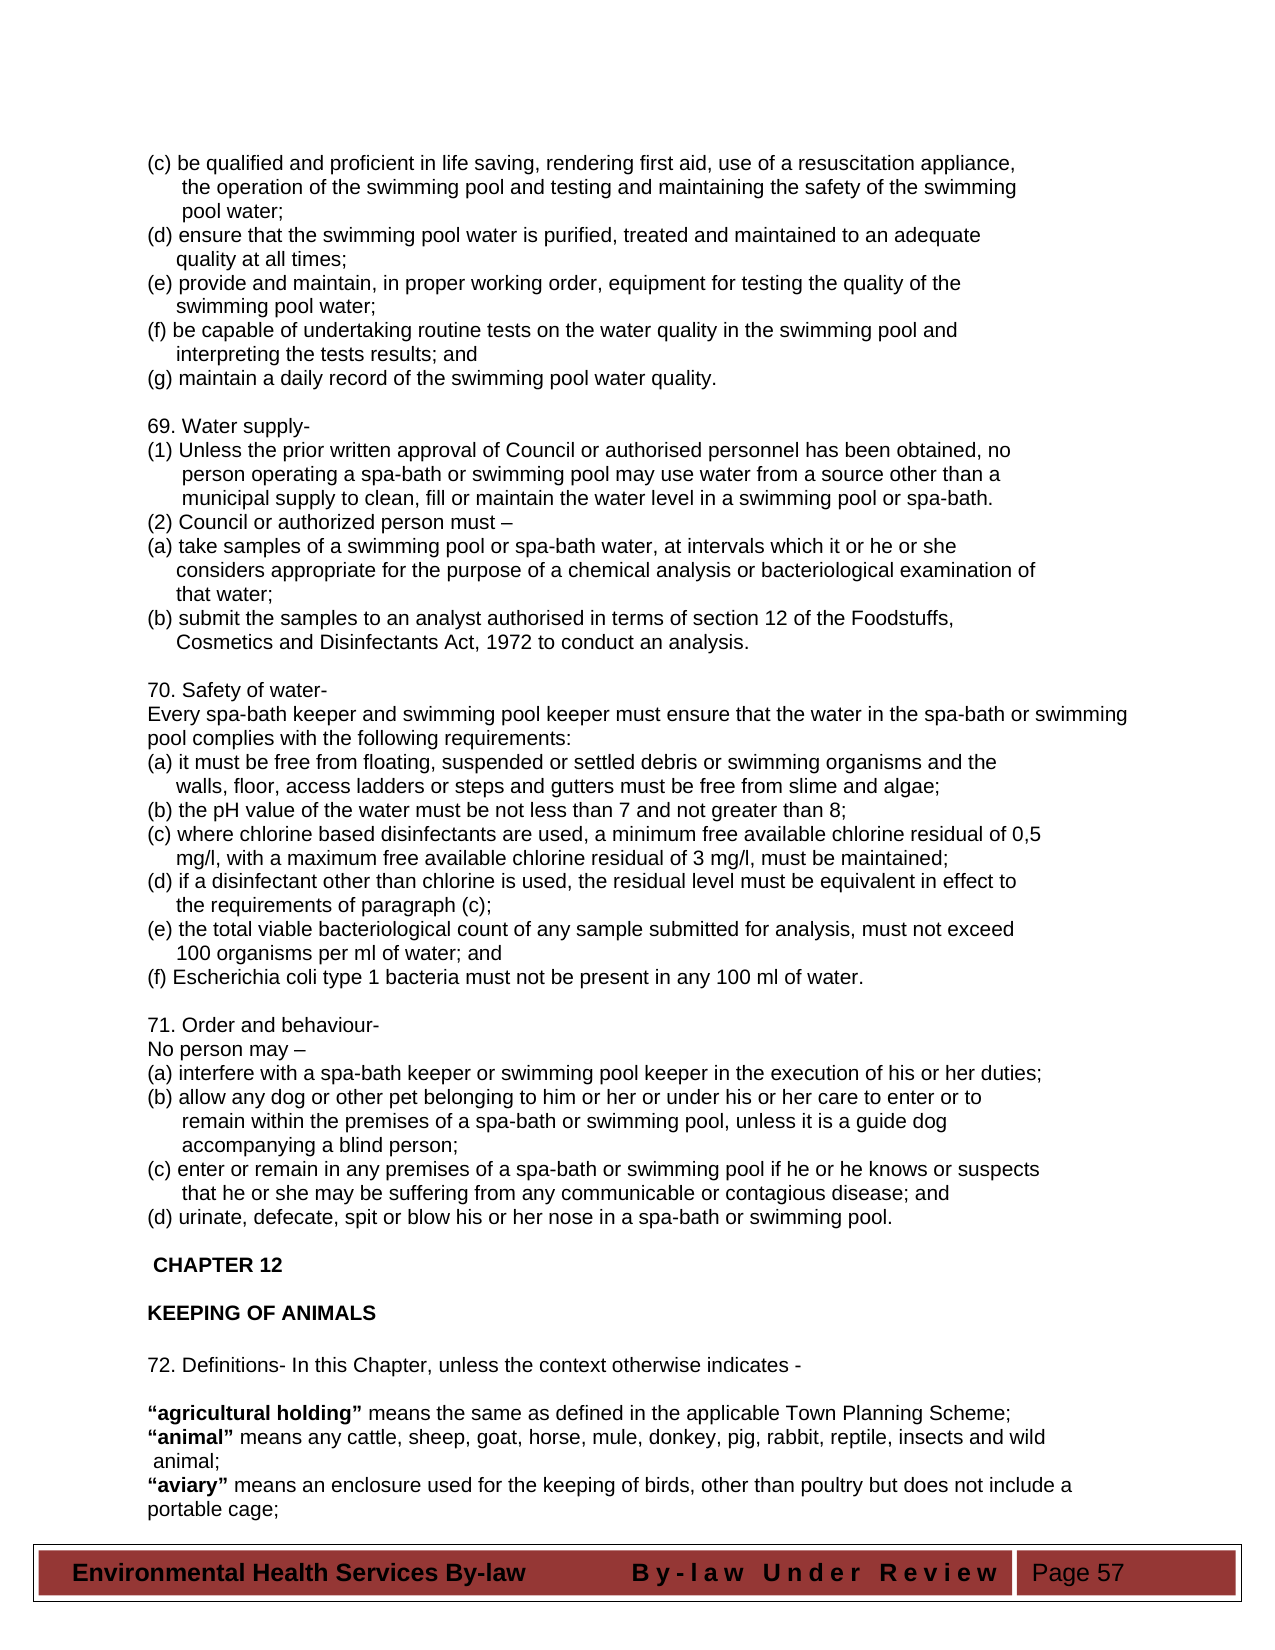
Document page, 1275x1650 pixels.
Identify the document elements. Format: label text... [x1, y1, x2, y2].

text (b) the pH value of the water must be not less than 7 and not greater than 8; [147, 797, 1153, 821]
text quality at all times; [147, 246, 1153, 270]
text (2) Council or authorized person must – [147, 510, 1153, 534]
text No person may – [147, 1037, 1153, 1061]
text CHAPTER 12 [147, 1253, 1153, 1277]
text swimming pool water; [147, 294, 1153, 318]
text (g) maintain a daily record of the swimming pool water quality. [147, 366, 1153, 390]
text mg/l, with a maximum free available chlorine residual of 3 mg/l, must be maintained; [147, 845, 1153, 869]
text person operating a spa-bath or swimming pool may use water from a source other than a [147, 462, 1153, 486]
text 69. Water supply- [147, 414, 1153, 438]
text pool water; [147, 198, 1153, 222]
text (f) be capable of undertaking routine tests on the water quality in the swimming pool and [147, 318, 1153, 342]
text accompanying a blind person; [147, 1133, 1153, 1157]
text (d) ensure that the swimming pool water is purified, treated and maintained to an adequate [147, 222, 1153, 246]
text interpreting the tests results; and [147, 342, 1153, 366]
text animal; [147, 1449, 1153, 1473]
text (b) submit the samples to an analyst authorised in terms of section 12 of the Foodstuffs, [147, 606, 1153, 630]
text (d) if a disinfectant other than chlorine is used, the residual level must be equivalent in effect to [147, 869, 1153, 893]
text (c) be qualified and proficient in life saving, rendering first aid, use of a resuscitation appliance, [147, 122, 1153, 174]
text “animal” means any cattle, sheep, goat, horse, mule, donkey, pig, rabbit, reptile, insects and wild [147, 1425, 1153, 1449]
text (b) allow any dog or other pet belonging to him or her or under his or her care to enter or to [147, 1085, 1153, 1109]
text 100 organisms per ml of water; and [147, 941, 1153, 965]
text (f) Escherichia coli type 1 bacteria must not be present in any 100 ml of water. [147, 965, 1153, 989]
text KEEPING OF ANIMALS [147, 1301, 1153, 1324]
text (e) the total viable bacteriological count of any sample submitted for analysis, must not exceed [147, 917, 1153, 941]
text walls, floor, access ladders or steps and gutters must be free from slime and algae; [147, 773, 1153, 797]
text (a) interfere with a spa-bath keeper or swimming pool keeper in the execution of his or her duties; [147, 1061, 1153, 1085]
text (d) urinate, defecate, spit or blow his or her nose in a spa-bath or swimming pool. [147, 1205, 1153, 1229]
text (c) where chlorine based disinfectants are used, a minimum free available chlorine residual of 0,5 [147, 821, 1153, 845]
text (c) enter or remain in any premises of a spa-bath or swimming pool if he or he knows or suspects [147, 1157, 1153, 1181]
text (e) provide and maintain, in proper working order, equipment for testing the quality of the [147, 270, 1153, 294]
text municipal supply to clean, fill or maintain the water level in a swimming pool or spa-bath. [147, 486, 1153, 510]
text 70. Safety of water- [147, 678, 1153, 702]
text “agricultural holding” means the same as defined in the applicable Town Planning Scheme; [147, 1401, 1153, 1425]
text that he or she may be suffering from any communicable or contagious disease; and [147, 1181, 1153, 1205]
text 72. Definitions- In this Chapter, unless the context otherwise indicates - [147, 1353, 1153, 1377]
text “aviary” means an enclosure used for the keeping of birds, other than poultry but does not include a portable cage; [147, 1473, 1153, 1521]
text remain within the premises of a spa-bath or swimming pool, unless it is a guide dog [147, 1109, 1153, 1133]
text (a) it must be free from floating, suspended or settled debris or swimming organisms and the [147, 749, 1153, 773]
text 71. Order and behaviour- [147, 1013, 1153, 1037]
text Cosmetics and Disinfectants Act, 1972 to conduct an analysis. [147, 630, 1153, 654]
text considers appropriate for the purpose of a chemical analysis or bacteriological examination of [147, 558, 1153, 582]
text (a) take samples of a swimming pool or spa-bath water, at intervals which it or he or she [147, 534, 1153, 558]
text Every spa-bath keeper and swimming pool keeper must ensure that the water in the spa-bath or swimming pool complies with the following requirements: [147, 702, 1153, 749]
text the requirements of paragraph (c); [147, 893, 1153, 917]
text the operation of the swimming pool and testing and maintaining the safety of the swimming [147, 174, 1153, 198]
text that water; [147, 582, 1153, 606]
text (1) Unless the prior written approval of Council or authorised personnel has been obtained, no [147, 438, 1153, 462]
